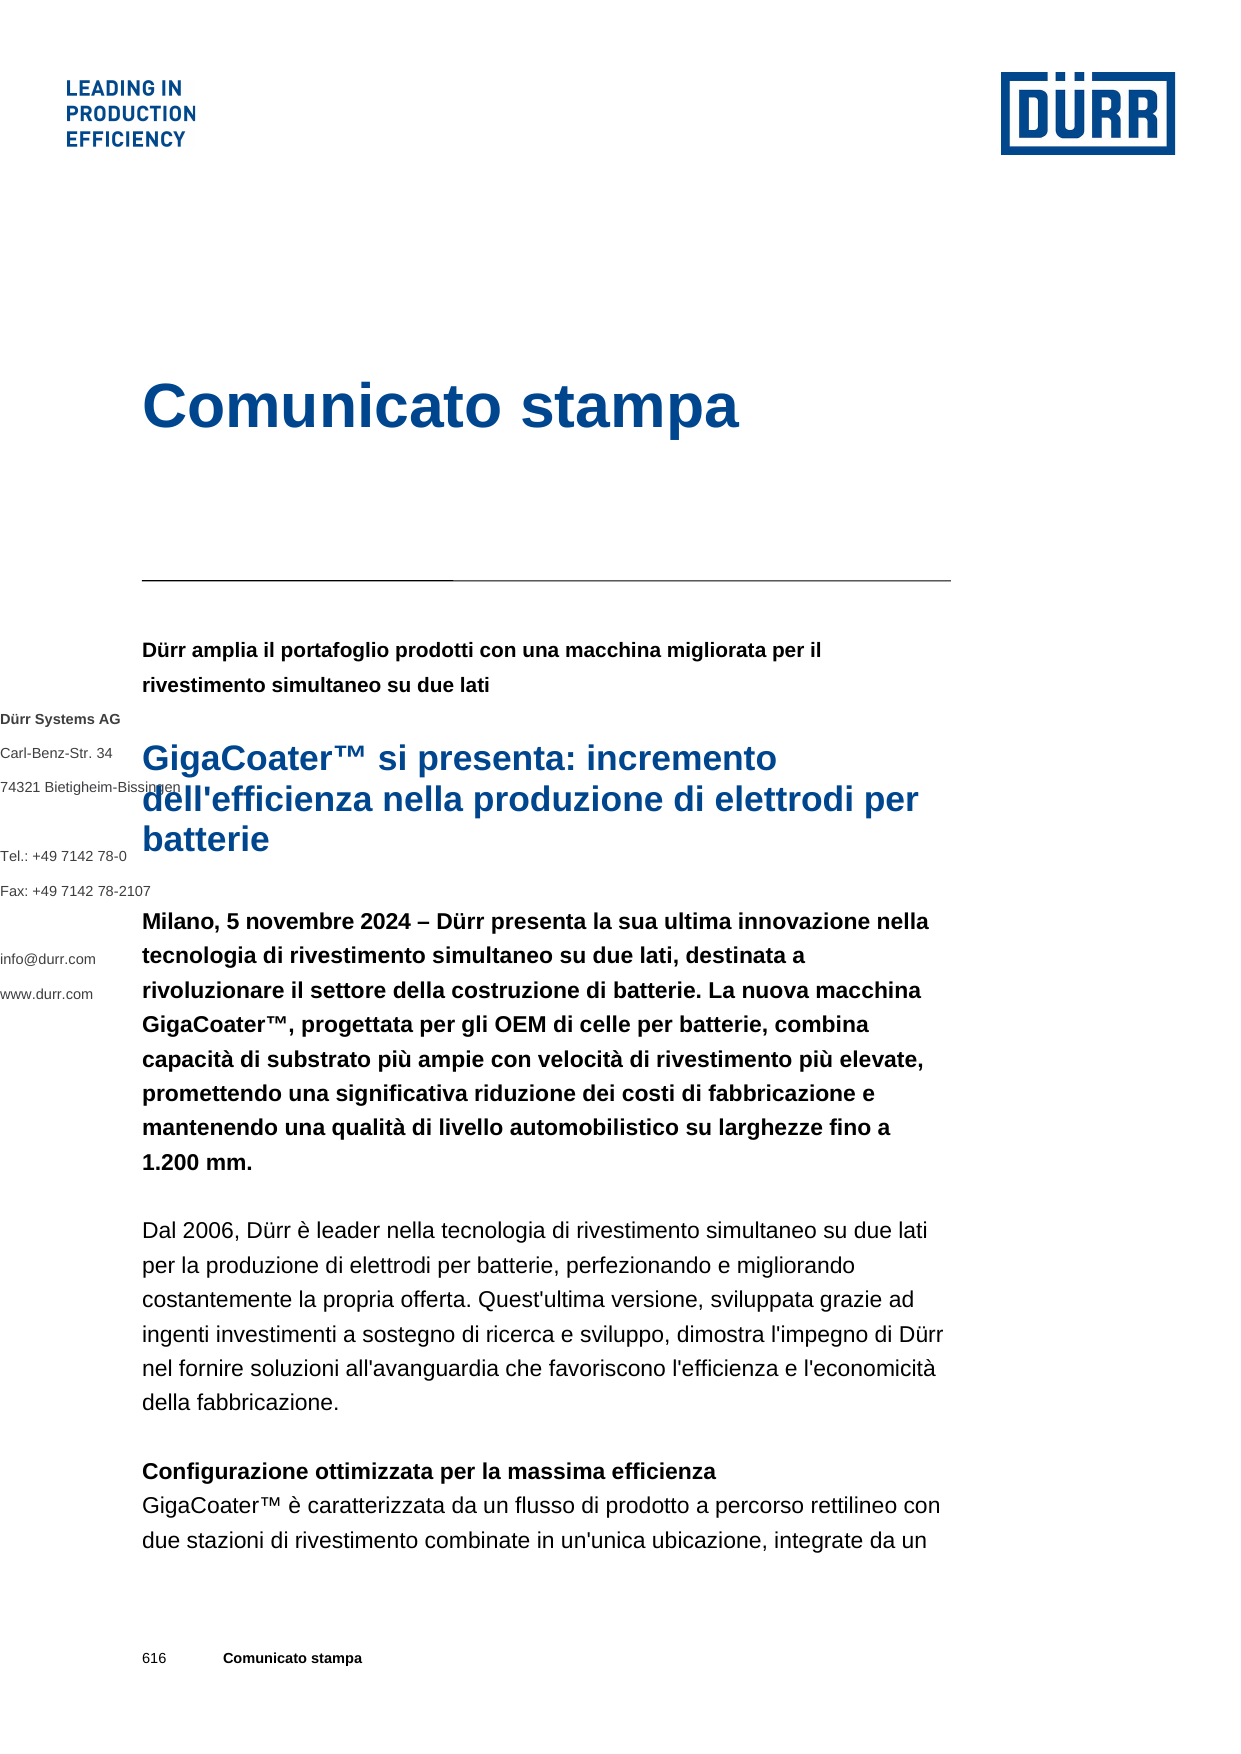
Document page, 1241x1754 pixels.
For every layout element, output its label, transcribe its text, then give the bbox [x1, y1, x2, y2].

picture [1001, 72, 1175, 155]
text Configurazione ottimizzata per la massima efficienza [142, 1450, 951, 1484]
picture [67, 80, 196, 147]
text Dal 2006, Dürr è leader nella tecnologia di rivestimento simultaneo su due lati per la produzione di elettrodi per batterie, perfezionando e migliorando costantemente la propria offerta. Quest'ultima versione, sviluppata grazie ad ingenti investimenti a sostegno di ricerca e sviluppo, dimostra l'impegno di Dürr nel fornire soluzioni all'avanguardia che favoriscono l'efficienza e l'economicità della fabbricazione. [142, 1209, 951, 1416]
text Comunicato stampa [142, 366, 951, 441]
text Dürr amplia il portafoglio prodotti con una macchina migliorata per il rivestimento simultaneo su due lati [142, 628, 951, 696]
text GigaCoater™ si presenta: incremento dell'efficienza nella produzione di elettrodi per batterie [142, 737, 951, 859]
text Milano, 5 novembre 2024 – Dürr presenta la sua ultima innovazione nella tecnologia di rivestimento simultaneo su due lati, destinata a rivoluzionare il settore della costruzione di batterie. La nuova macchina GigaCoater™, progettata per gli OEM di celle per batterie, combina capacità di substrato più ampie con velocità di rivestimento più elevate, promettendo una significativa riduzione dei costi di fabbricazione e mantenendo una qualità di livello automobilistico su larghezze fino a 1.200 mm. [142, 900, 951, 1175]
